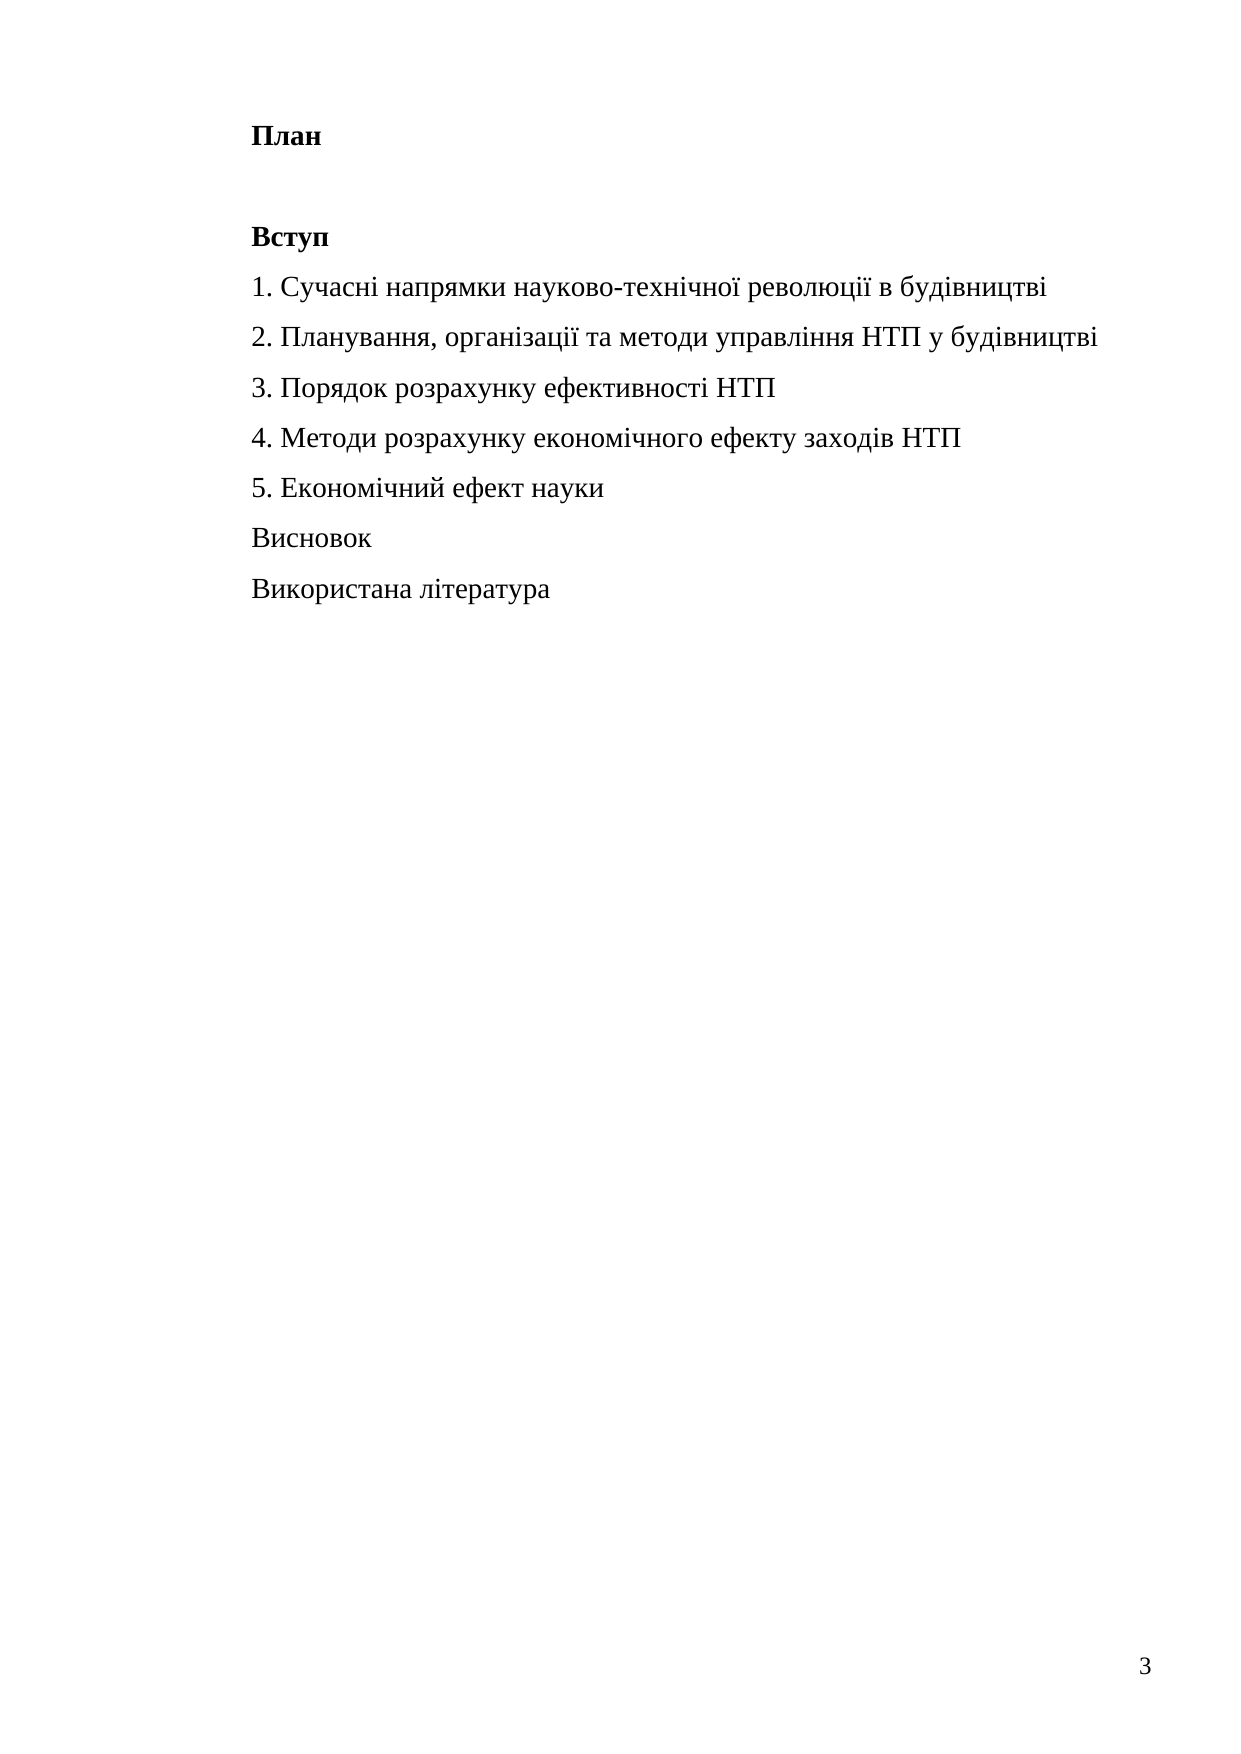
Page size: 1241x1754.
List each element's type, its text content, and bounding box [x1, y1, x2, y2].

text 3. Порядок розрахунку ефективності НТП [177, 370, 1152, 403]
text 5. Економічний ефект науки [177, 470, 1152, 504]
text 4. Методи розрахунку економічного ефекту заходів НТП [177, 420, 1152, 453]
text План [177, 118, 1152, 152]
subtitle Вступ [177, 219, 1152, 252]
text Використана література [177, 571, 1152, 604]
text Висновок [177, 521, 1152, 554]
text 2. Планування, організації та методи управління НТП у будівництві [177, 319, 1152, 353]
text 1. Сучасні напрямки науково-технічної революції в будівництві [177, 269, 1152, 303]
